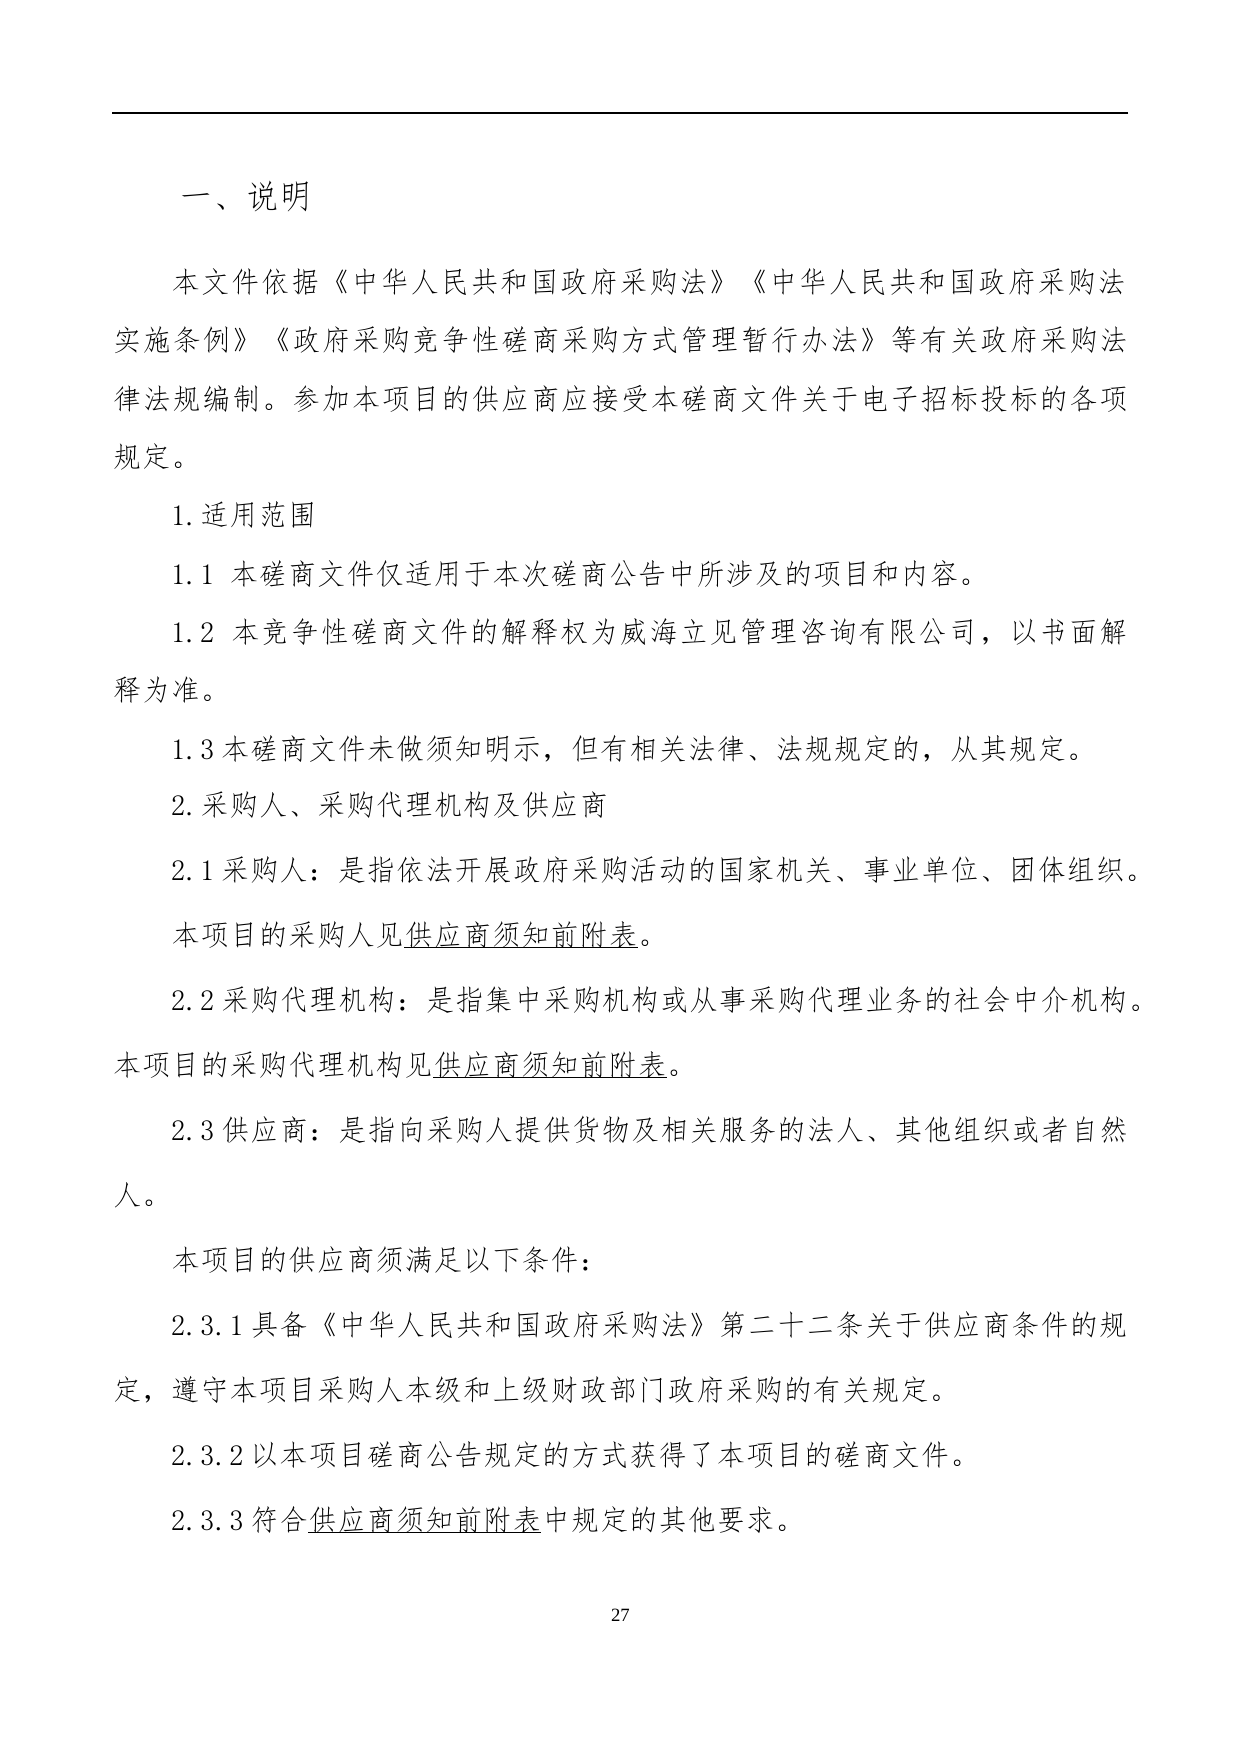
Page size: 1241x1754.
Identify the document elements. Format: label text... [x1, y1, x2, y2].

text 本项目的供应商须满足以下条件： [112, 1226, 1128, 1291]
text 本文件依据《中华人民共和国政府采购法》《中华人民共和国政府采购法实施条例》《政府采购竞争性磋商采购方式管理暂行办法》等有关政府采购法律法规编制。参加本项目的供应商应接受本磋商文件关于电子招标投标的各项规定。 [112, 246, 1128, 479]
subtitle 一、说明 [112, 162, 1128, 227]
text 2.1采购人：是指依法开展政府采购活动的国家机关、事业单位、团体组织。 [112, 836, 1128, 901]
text 2.3.3符合供应商须知前附表中规定的其他要求。 [112, 1486, 1128, 1551]
text 1.1 本磋商文件仅适用于本次磋商公告中所涉及的项目和内容。 [112, 537, 1128, 596]
text 1.适用范围 [112, 479, 1128, 537]
text 1.2 本竞争性磋商文件的解释权为威海立见管理咨询有限公司，以书面解释为准。 [112, 596, 1128, 712]
text 2.3.2以本项目磋商公告规定的方式获得了本项目的磋商文件。 [112, 1421, 1128, 1486]
text 2.3供应商：是指向采购人提供货物及相关服务的法人、其他组织或者自然人。 [112, 1096, 1128, 1226]
text 1.3本磋商文件未做须知明示，但有相关法律、法规规定的，从其规定。 [112, 712, 1128, 771]
text 本项目的采购人见供应商须知前附表。 [112, 901, 1128, 966]
text 2.3.1具备《中华人民共和国政府采购法》第二十二条关于供应商条件的规定，遵守本项目采购人本级和上级财政部门政府采购的有关规定。 [112, 1291, 1128, 1421]
text 2.采购人、采购代理机构及供应商 [112, 771, 1128, 836]
text 2.2采购代理机构：是指集中采购机构或从事采购代理业务的社会中介机构。本项目的采购代理机构见供应商须知前附表。 [112, 966, 1128, 1096]
